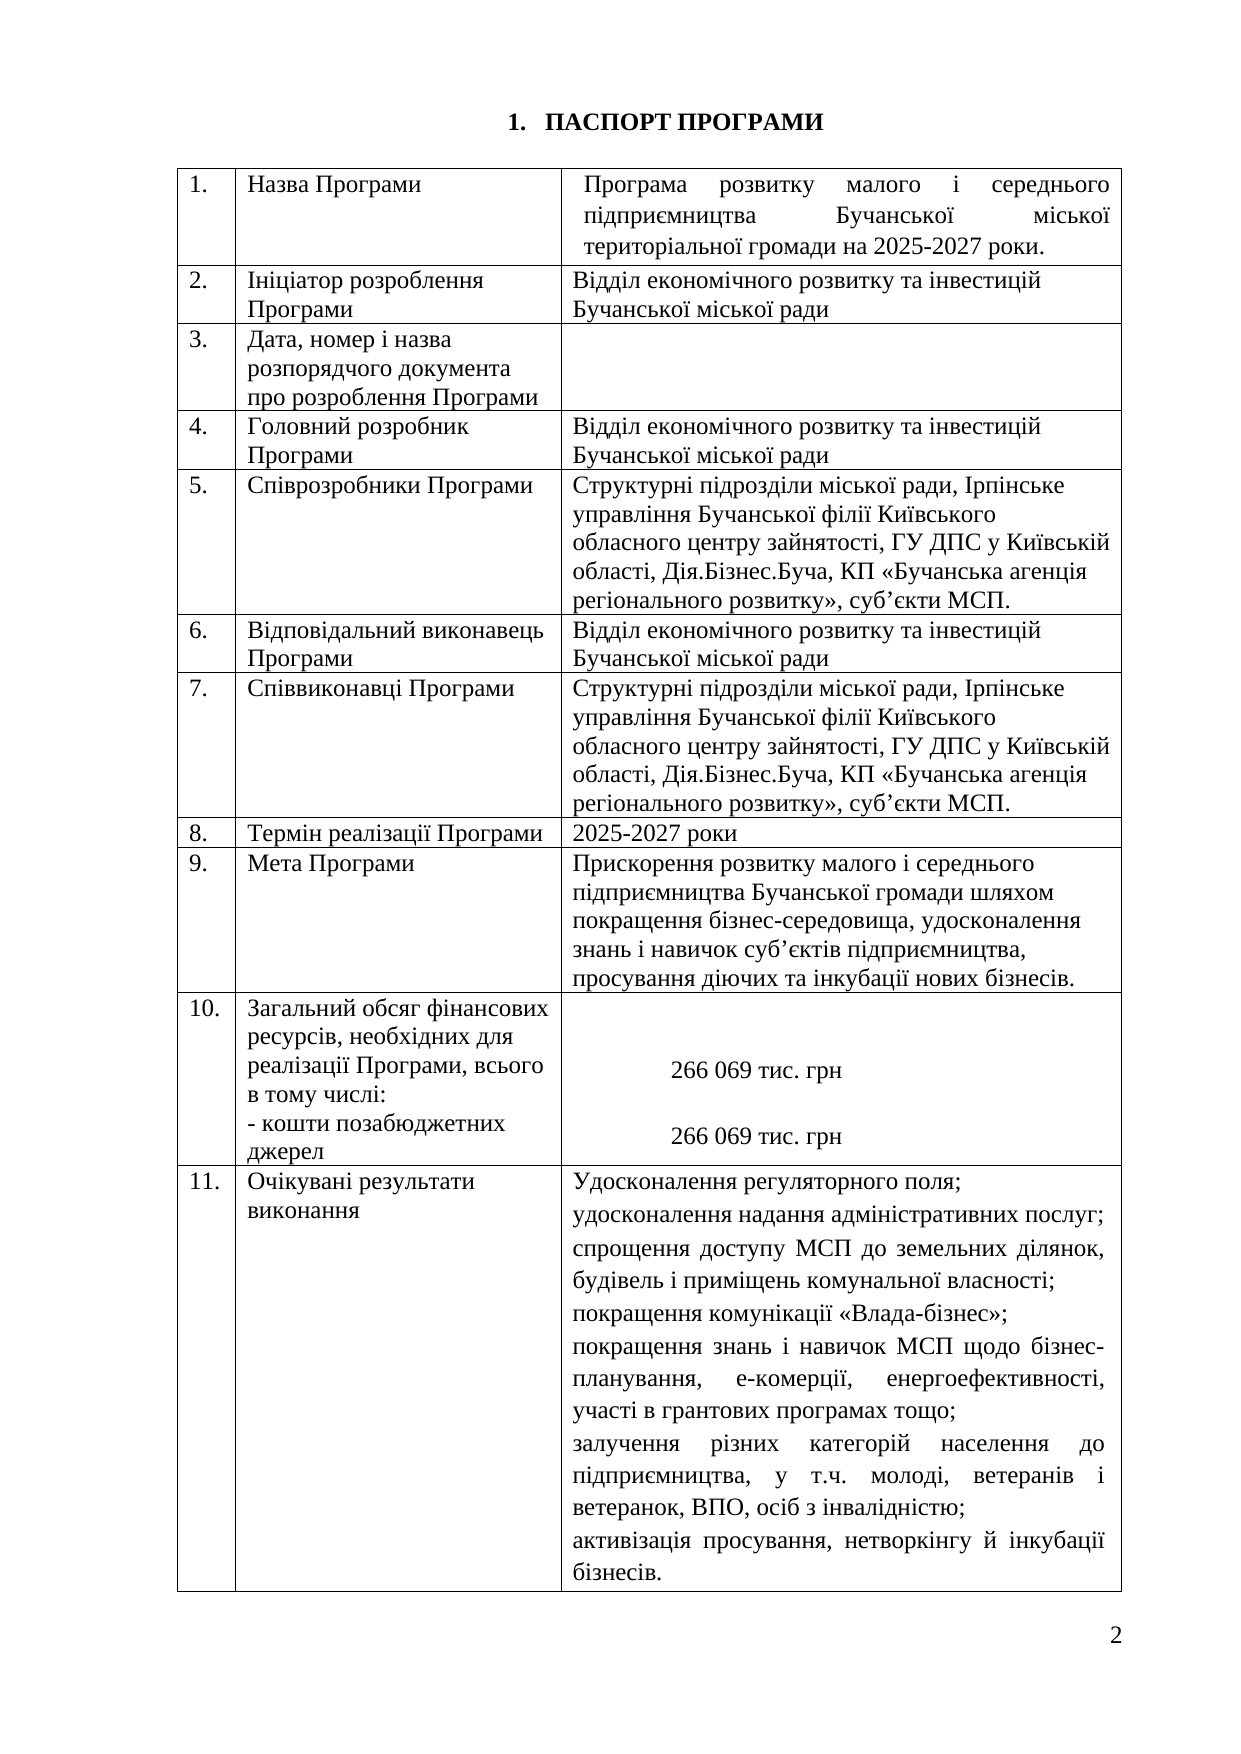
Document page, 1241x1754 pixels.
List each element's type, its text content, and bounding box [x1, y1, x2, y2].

table_cell Удосконалення регуляторного поля; удосконалення надання адміністративних послуг; спрощення доступу МСП до земельних ділянок, будівель і приміщень комунальної власності; покращення комунікації «Влада-бізнес»; покращення знань і навичок МСП щодо бізнес-планування, е-комерції, енергоефективності, участі в грантових програмах тощо; залучення різних категорій населення до підприємництва, у т.ч. молоді, ветеранів і ветеранок, ВПО, осіб з інвалідністю; активізація просування, нетворкінгу й інкубації бізнесів. [562, 1166, 1121, 1591]
table_cell [562, 324, 1121, 410]
table_cell 266 069 тис. грн 266 069 тис. грн [562, 993, 1121, 1165]
list ПАСПОРТ ПРОГРАМИ [215, 107, 1116, 136]
table_cell 6. [178, 615, 235, 672]
table_cell 4. [178, 411, 235, 469]
table_cell 8. [178, 818, 235, 847]
table_cell 9. [178, 848, 235, 992]
table_cell Головний розробник Програми [236, 411, 561, 469]
table_cell Дата, номер і назва розпорядчого документа про розроблення Програми [236, 324, 561, 410]
table_cell 11. [178, 1166, 235, 1591]
table_cell Загальний обсяг фінансових ресурсів, необхідних для реалізації Програми, всього в тому числі: - кошти позабюджетних джерел [236, 993, 561, 1165]
table_header Назва Програми [236, 169, 561, 264]
table_cell Співвиконавці Програми [236, 673, 561, 817]
table_cell Відділ економічного розвитку та інвестицій Бучанської міської ради [562, 411, 1121, 469]
table_cell 10. [178, 993, 235, 1165]
table_header Програма розвитку малого і середнього підприємництва Бучанської міської територіальної громади на 2025-2027 роки. [562, 169, 1121, 264]
table_cell Термін реалізації Програми [236, 818, 561, 847]
table_cell Структурні підрозділи міської ради, Ірпінське управління Бучанської філії Київського обласного центру зайнятості, ГУ ДПС у Київській області, Дія.Бізнес.Буча, КП «Бучанська агенція регіонального розвитку», суб’єкти МСП. [562, 673, 1121, 817]
table_cell Структурні підрозділи міської ради, Ірпінське управління Бучанської філії Київського обласного центру зайнятості, ГУ ДПС у Київській області, Дія.Бізнес.Буча, КП «Бучанська агенція регіонального розвитку», суб’єкти МСП. [562, 470, 1121, 614]
table_cell Ініціатор розроблення Програми [236, 266, 561, 323]
table_cell 2025-2027 роки [562, 818, 1121, 847]
table_cell Очікувані результати виконання [236, 1166, 561, 1591]
table_cell Відділ економічного розвитку та інвестицій Бучанської міської ради [562, 615, 1121, 672]
table_cell Співрозробники Програми [236, 470, 561, 614]
table_cell Відповідальний виконавець Програми [236, 615, 561, 672]
table_cell 5. [178, 470, 235, 614]
table_cell 7. [178, 673, 235, 817]
table_cell Прискорення розвитку малого і середнього підприємництва Бучанської громади шляхом покращення бізнес-середовища, удосконалення знань і навичок суб’єктів підприємництва, просування діючих та інкубації нових бізнесів. [562, 848, 1121, 992]
table_header 1. [178, 169, 235, 264]
table_cell 3. [178, 324, 235, 410]
table_cell Мета Програми [236, 848, 561, 992]
table_cell 2. [178, 266, 235, 323]
table_cell Відділ економічного розвитку та інвестицій Бучанської міської ради [562, 266, 1121, 323]
